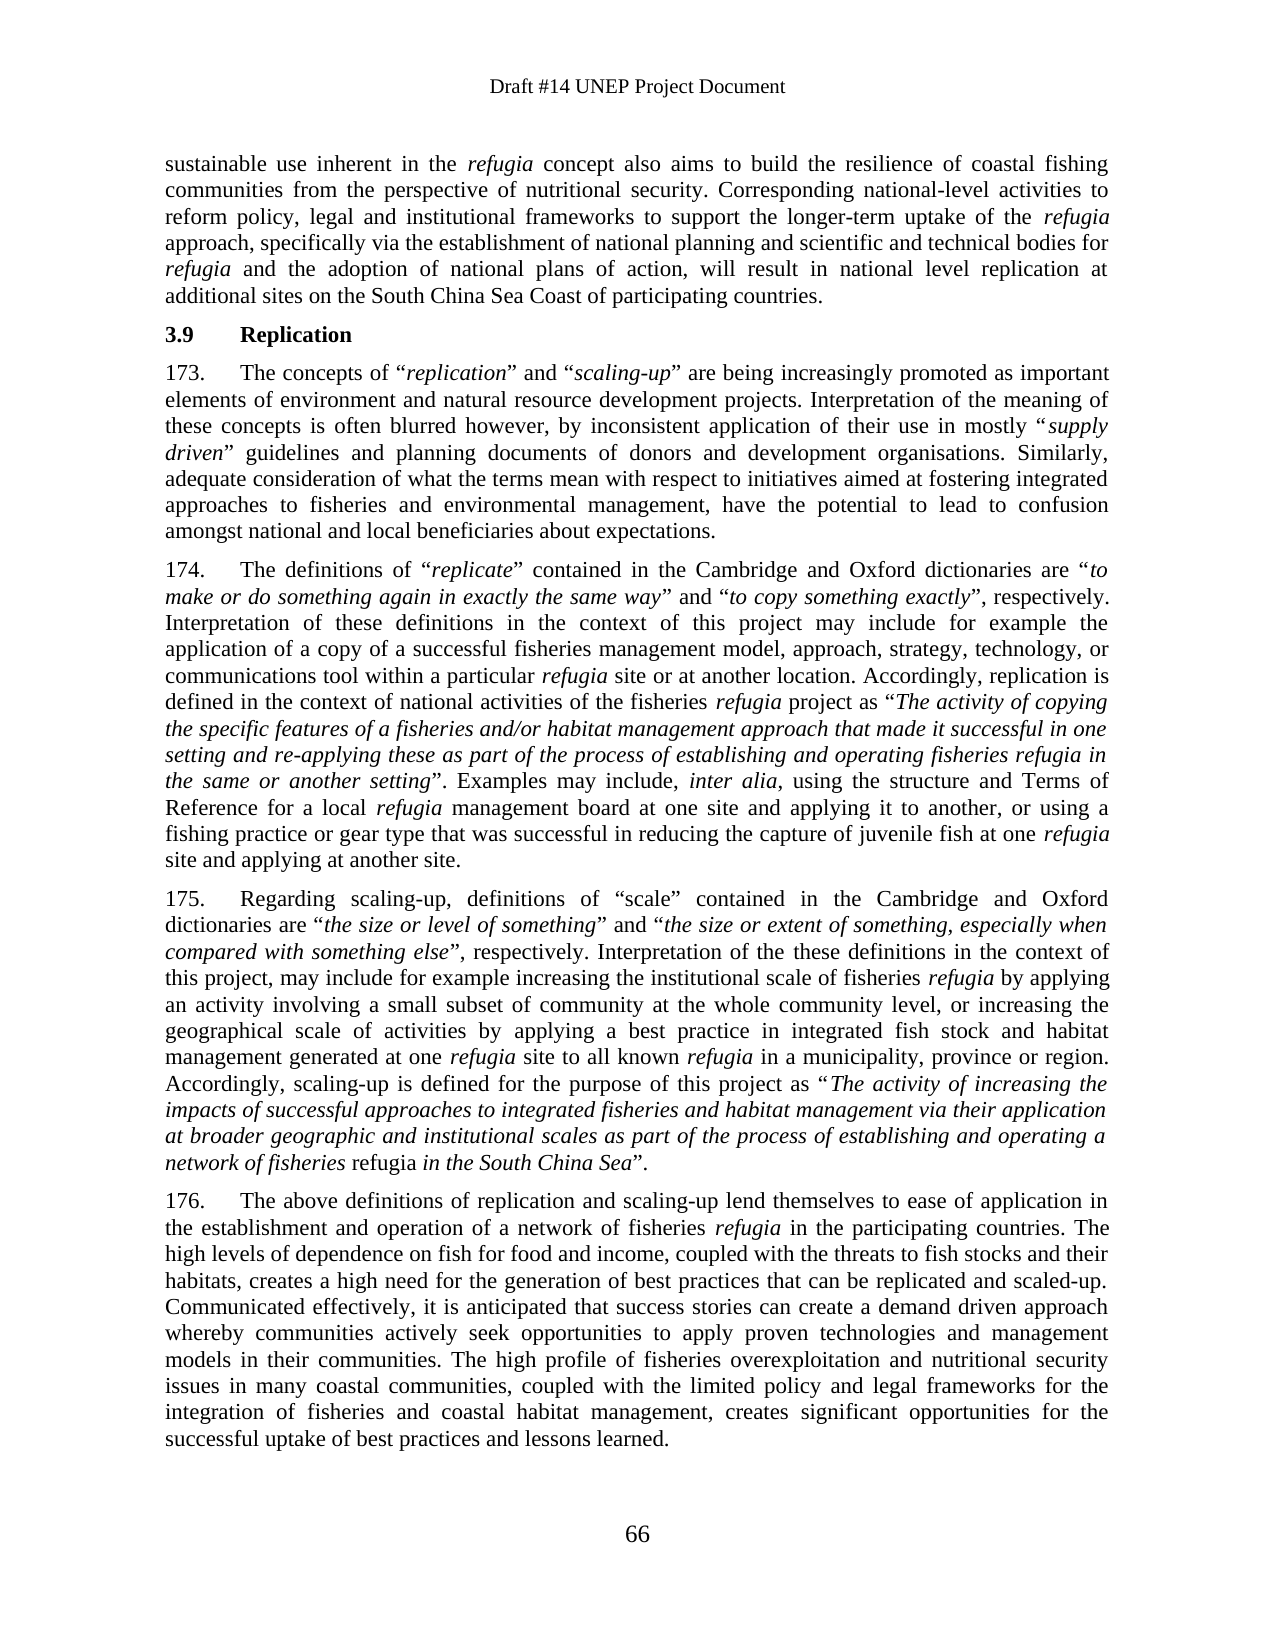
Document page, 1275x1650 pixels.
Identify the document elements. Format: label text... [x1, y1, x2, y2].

list The definitions of “replicate” contained in the Cambridge and Oxford dictionaries are “to make or do something again in exactly the same way” and “to copy something exactly”, respectively. Interpretation of these definitions in the context of this project may include for example the application of a copy of a successful fisheries management model, approach, strategy, technology, or communications tool within a particular refugia site or at another location. Accordingly, replication is defined in the context of national activities of the fisheries refugia project as “The activity of copying the specific features of a fisheries and/or habitat management approach that made it successful in one setting and re-applying these as part of the process of establishing and operating fisheries refugia in the same or another setting”. Examples may include, inter alia, using the structure and Terms of Reference for a local refugia management board at one site and applying it to another, or using a fishing practice or gear type that was successful in reducing the capture of juvenile fish at one refugia site and applying at another site. [165, 556, 1110, 873]
list The concepts of “replication” and “scaling-up” are being increasingly promoted as important elements of environment and natural resource development projects. Interpretation of the meaning of these concepts is often blurred however, by inconsistent application of their use in mostly “supply driven” guidelines and planning documents of donors and development organisations. Similarly, adequate consideration of what the terms mean with respect to initiatives aimed at fostering integrated approaches to fisheries and environmental management, have the potential to lead to confusion amongst national and local beneficiaries about expectations. [165, 359, 1110, 544]
list The above definitions of replication and scaling-up lend themselves to ease of application in the establishment and operation of a network of fisheries refugia in the participating countries. The high levels of dependence on fish for food and income, coupled with the threats to fish stocks and their habitats, creates a high need for the generation of best practices that can be replicated and scaled-up. Communicated effectively, it is anticipated that success stories can create a demand driven approach whereby communities actively seek opportunities to apply proven technologies and management models in their communities. The high profile of fisheries overexploitation and nutritional security issues in many coastal communities, coupled with the limited policy and legal frameworks for the integration of fisheries and coastal habitat management, creates significant opportunities for the successful uptake of best practices and lessons learned. [165, 1188, 1110, 1451]
list Regarding scaling-up, definitions of “scale” contained in the Cambridge and Oxford dictionaries are “the size or level of something” and “the size or extent of something, especially when compared with something else”, respectively. Interpretation of the these definitions in the context of this project, may include for example increasing the institutional scale of fisheries refugia by applying an activity involving a small subset of community at the whole community level, or increasing the geographical scale of activities by applying a best practice in integrated fish stock and habitat management generated at one refugia site to all known refugia in a municipality, province or region. Accordingly, scaling-up is defined for the purpose of this project as “The activity of increasing the impacts of successful approaches to integrated fisheries and habitat management via their application at broader geographic and institutional scales as part of the process of establishing and operating a network of fisheries refugia in the South China Sea”. [165, 885, 1110, 1175]
text 3.9 Replication [165, 321, 1110, 347]
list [165, 150, 1110, 308]
